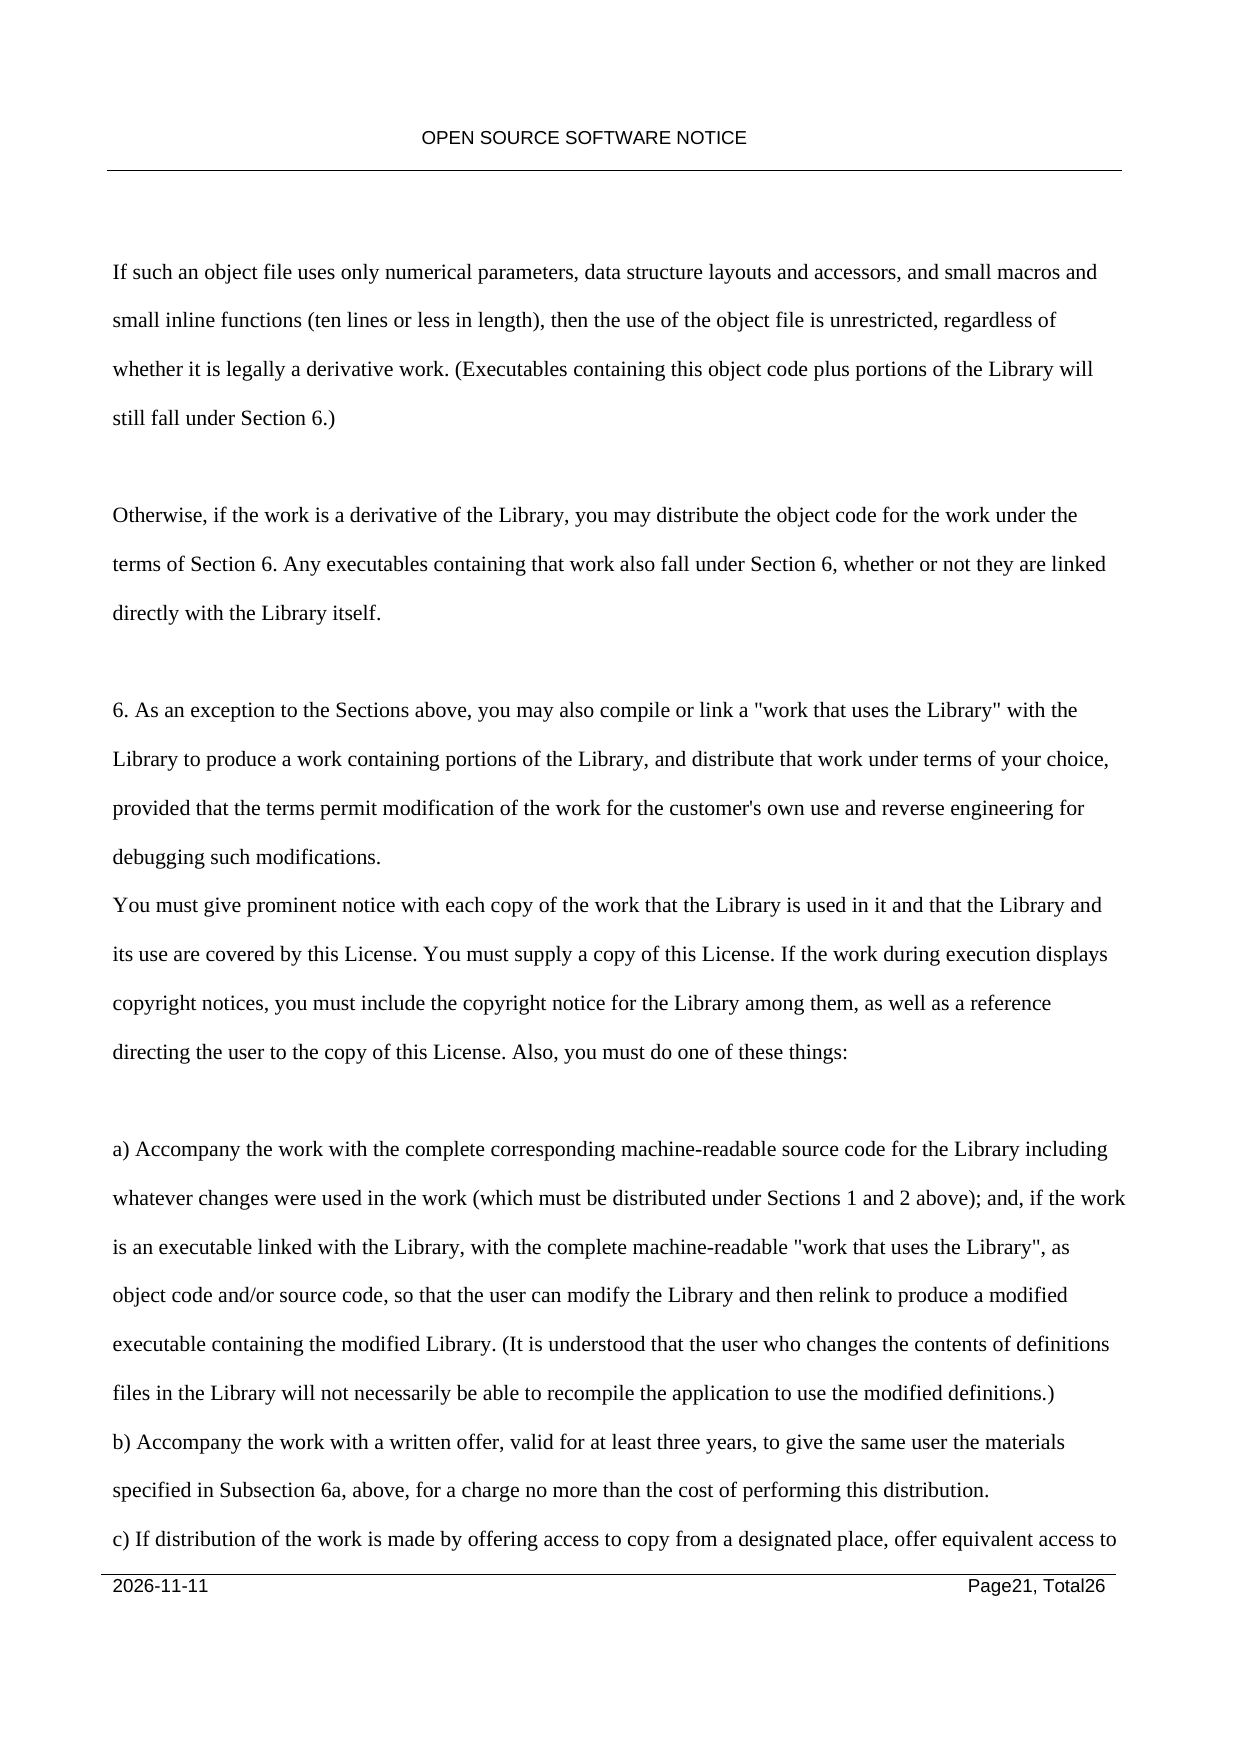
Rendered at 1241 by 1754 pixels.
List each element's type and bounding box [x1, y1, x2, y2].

text [112, 206, 1128, 1555]
